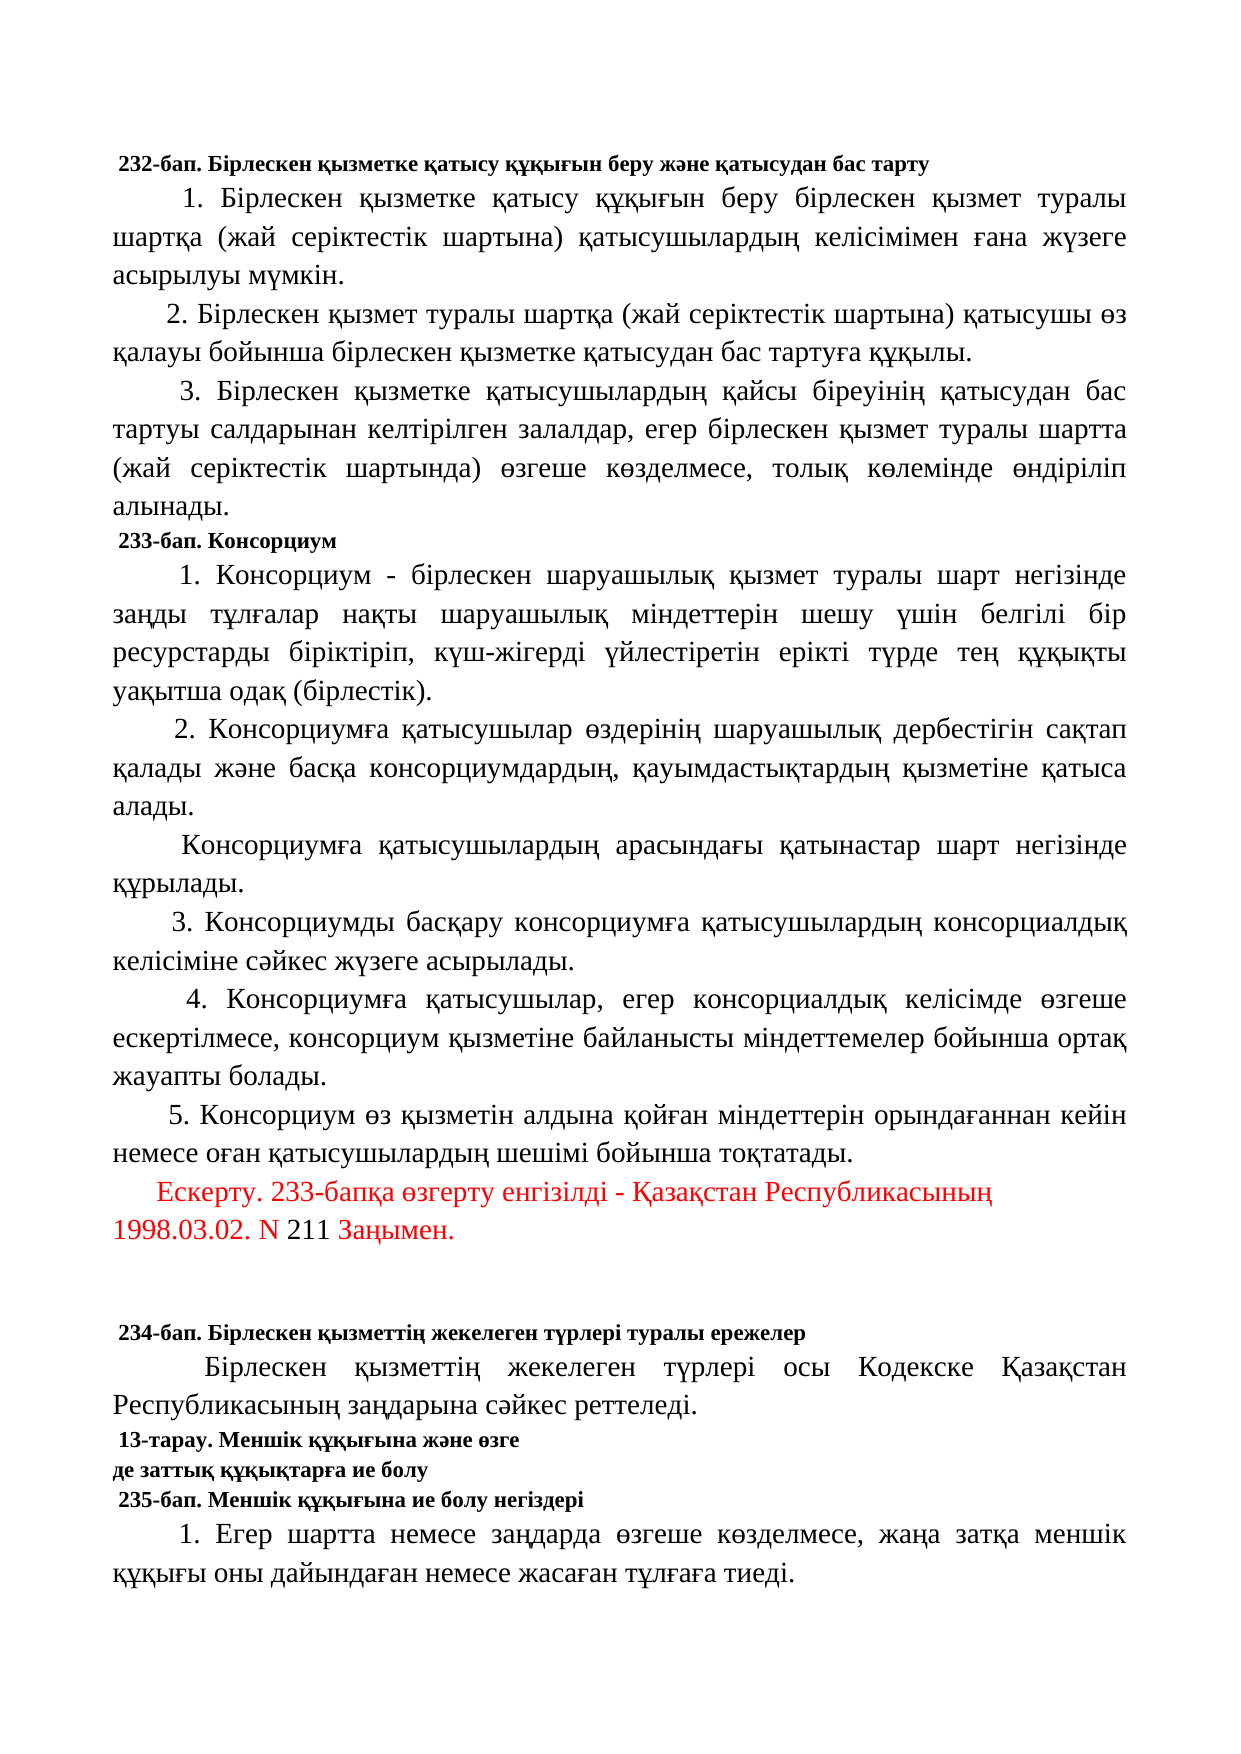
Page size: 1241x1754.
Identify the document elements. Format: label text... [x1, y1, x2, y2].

text Консорциумға қатысушылардың арасындағы қатынастар шарт негiзiнде құрылады. [112, 827, 1128, 899]
text 1. Консорциум - бiрлескен шаруашылық қызмет туралы шарт негiзiнде заңды тұлғалар нақты шаруашылық мiндеттерiн шешу үшiн белгiлi бiр ресурстарды бiрiктiрiп, күш-жiгердi үйлестiретiн ерiктi түрде тең құқықты уақытша одақ (бiрлестiк). [112, 557, 1128, 706]
text 4. Консорциумға қатысушылар, егер консорциалдық келiсiмде өзгеше ескертiлмесе, консорциум қызметiне байланысты мiндеттемелер бойынша ортақ жауапты болады. [112, 981, 1128, 1092]
text Бiрлескен қызметтiң жекелеген түрлерi осы Кодекске Қазақстан Республикасының заңдарына сәйкес реттеледi. [112, 1349, 1128, 1421]
text 13-тарау. Меншік құқығына және өзге де заттық құқықтарға ие болу [112, 1426, 1128, 1482]
text 235-бап. Меншiк құқығына ие болу негiздерi [112, 1486, 1128, 1513]
text 1. Егер шартта немесе заңдарда өзгеше көзделмесе, жаңа затқа меншiк құқығы оны дайындаған немесе жасаған тұлғаға тиедi. [112, 1517, 1128, 1589]
text 3. Бiрлескен қызметке қатысушылардың қайсы бiреуiнiң қатысудан бас тартуы салдарынан келтiрiлген залалдар, егер бiрлескен қызмет туралы шартта (жай серiктестiк шартында) өзгеше көзделмесе, толық көлемiнде өндiрiлiп алынады. [112, 373, 1128, 522]
text 3. Консорциумды басқару консорциумға қатысушылардың консорциалдық келiсiмiне сәйкес жүзеге асырылады. [112, 904, 1128, 976]
text Ескерту. 233-бапқа өзгерту енгiзiлдi - Қазақстан Республикасының 1998.03.02. N 211 Заңымен. [112, 1174, 1128, 1315]
text 234-бап. Бiрлескен қызметтiң жекелеген түрлерi туралы ережелер [112, 1319, 1128, 1345]
text 2. Консорциумға қатысушылар өздерiнiң шаруашылық дербестiгiн сақтап қалады және басқа консорциумдардың, қауымдастықтардың қызметiне қатыса алады. [112, 711, 1128, 822]
text 233-бап. Консорциум [112, 527, 1128, 553]
text 5. Консорциум өз қызметiн алдына қойған мiндеттерiн орындағаннан кейiн немесе оған қатысушылардың шешiмi бойынша тоқтатады. [112, 1097, 1128, 1169]
text 1. Бiрлескен қызметке қатысу құқығын беру бiрлескен қызмет туралы шартқа (жай серiктестiк шартына) қатысушылардың келiсiмiмен ғана жүзеге асырылуы мүмкiн. [112, 180, 1128, 291]
text 232-бап. Бiрлескен қызметке қатысу құқығын беру және қатысудан бас тарту [112, 150, 1128, 176]
text 2. Бiрлескен қызмет туралы шартқа (жай серiктестiк шартына) қатысушы өз қалауы бойынша бiрлескен қызметке қатысудан бас тартуға құқылы. [112, 296, 1128, 368]
